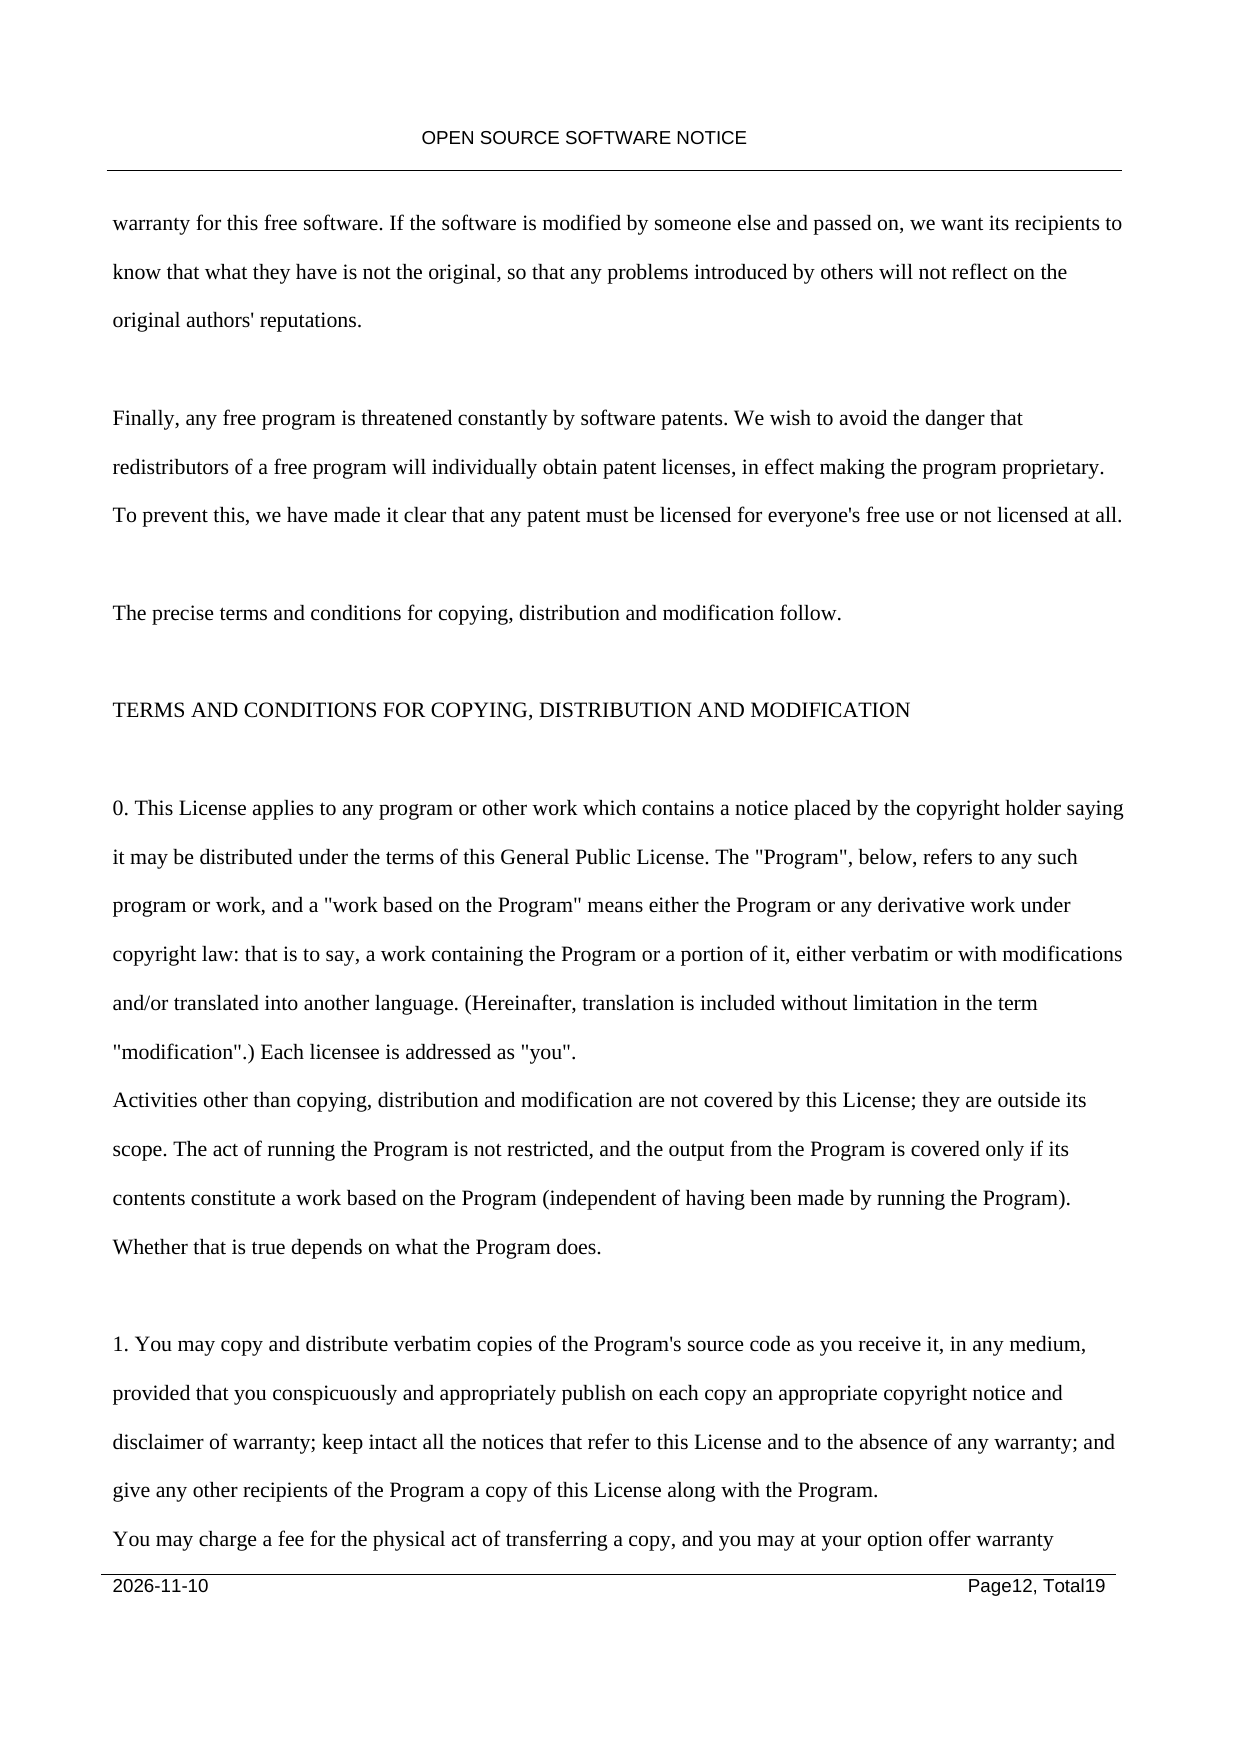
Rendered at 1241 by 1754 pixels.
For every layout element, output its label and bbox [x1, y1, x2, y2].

text [112, 206, 1128, 1555]
